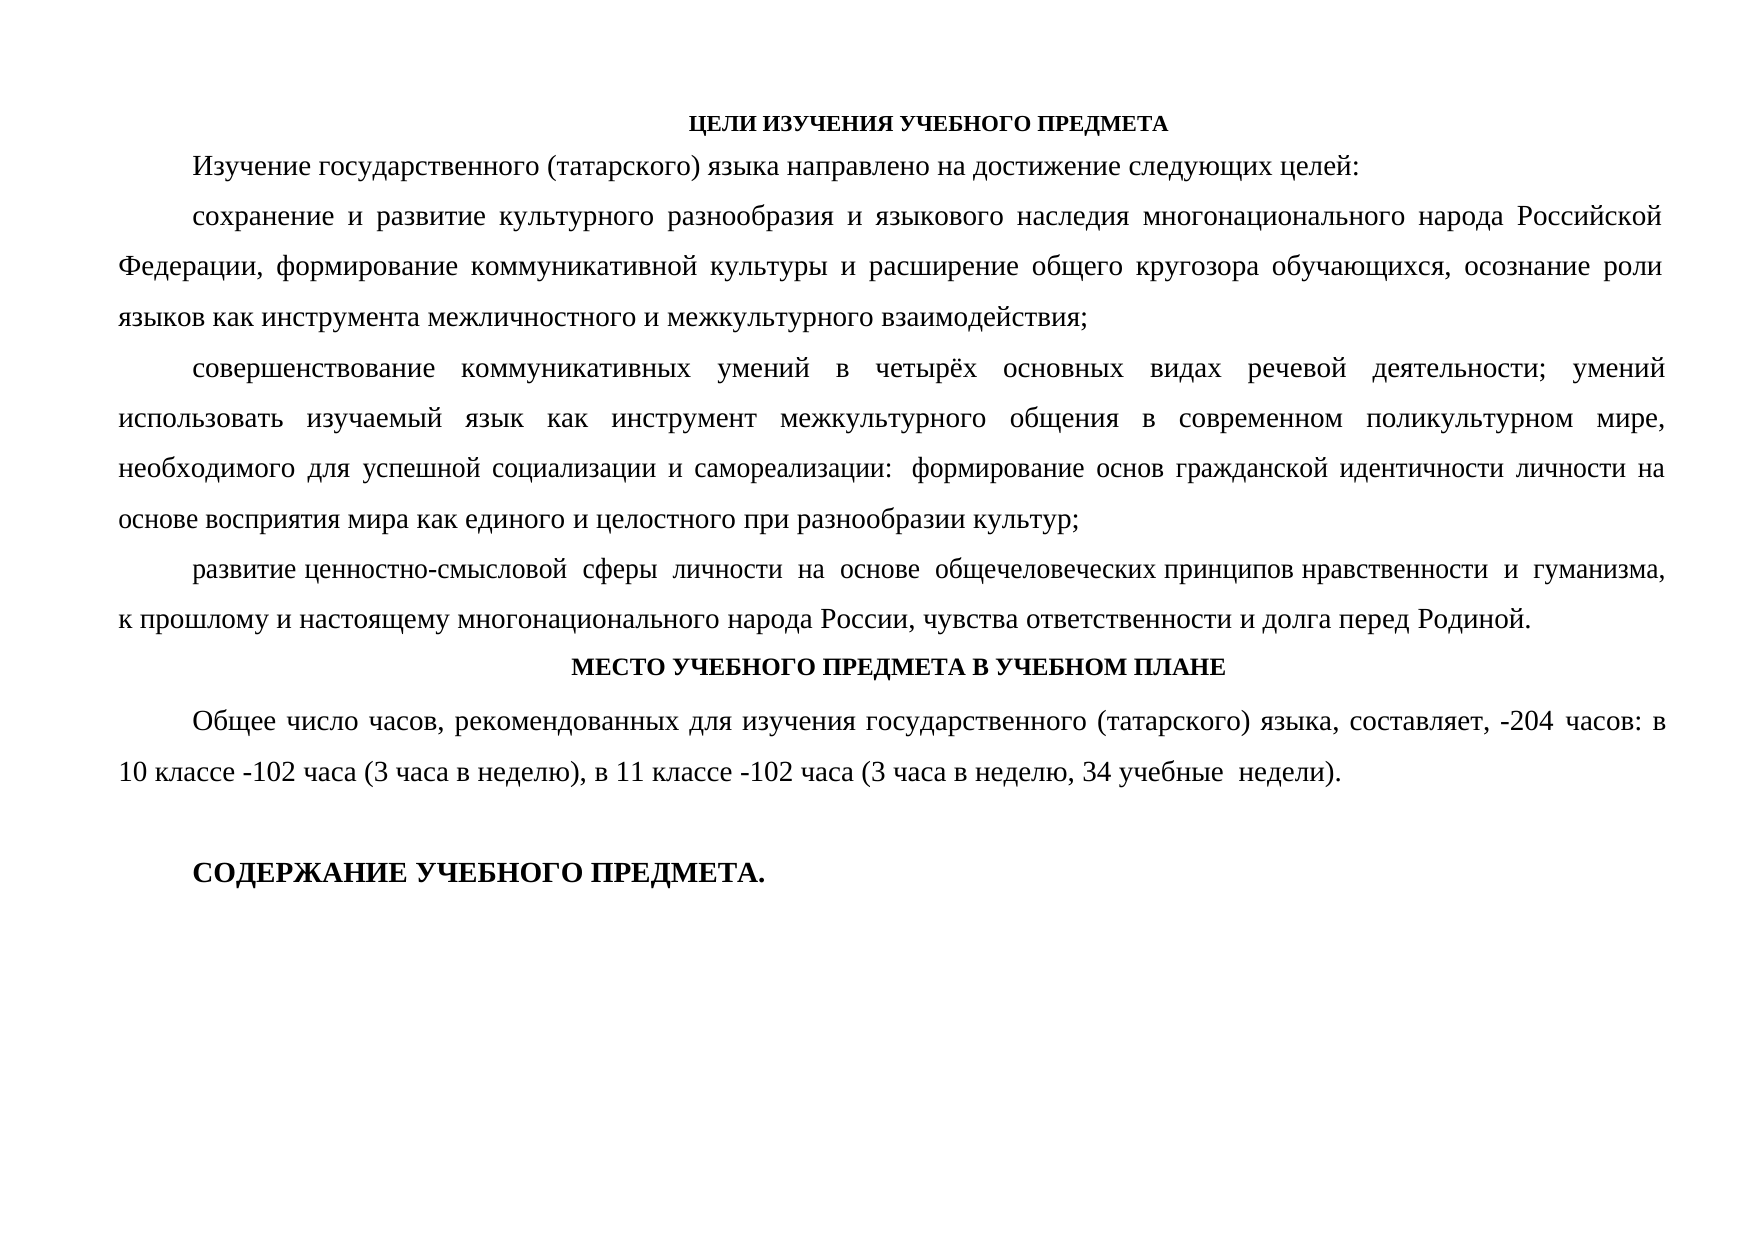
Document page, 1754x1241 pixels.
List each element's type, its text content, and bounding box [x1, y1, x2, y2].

text ЦЕЛИ ИЗУЧЕНИЯ УЧЕБНОГО ПРЕДМЕТА [689, 110, 1696, 136]
subtitle СОДЕРЖАНИЕ УЧЕБНОГО ПРЕДМЕТА. [192, 855, 1696, 889]
text совершенствование коммуникативных умений в четырёх основных видах речевой деятельности; умений использовать изучаемый язык как инструмент межкультурного общения в современном поликультурном мире, необходимого для успешной социализации и самореализации: формирование основ гражданской идентичности личности на основе восприятия мира как единого и целостного при разнообразии культур; [118, 350, 1666, 534]
text МЕСТО УЧЕБНОГО ПРЕДМЕТА В УЧЕБНОМ ПЛАНЕ [412, 652, 1385, 681]
text Общее число часов, рекомендованных для изучения государственного (татарского) языка, составляет, -204 часов: в 10 классе -102 часа (3 часа в неделю), в 11 классе -102 часа (3 часа в неделю, 34 учебные недели). [118, 703, 1666, 787]
text сохранение и развитие культурного разнообразия и языкового наследия многонационального народа Российской Федерации, формирование коммуникативной культуры и расширение общего кругозора обучающихся, осознание роли языков как инструмента межличностного и межкультурного взаимодействия; [118, 198, 1664, 333]
text Изучение государственного (татарского) языка направлено на достижение следующих целей: [192, 148, 1696, 181]
text развитие ценностно-смысловой сферы личности на основе общечеловеческих принципов нравственности и гуманизма, к прошлому и настоящему многонационального народа России, чувства ответственности и долга перед Родиной. [118, 551, 1666, 635]
